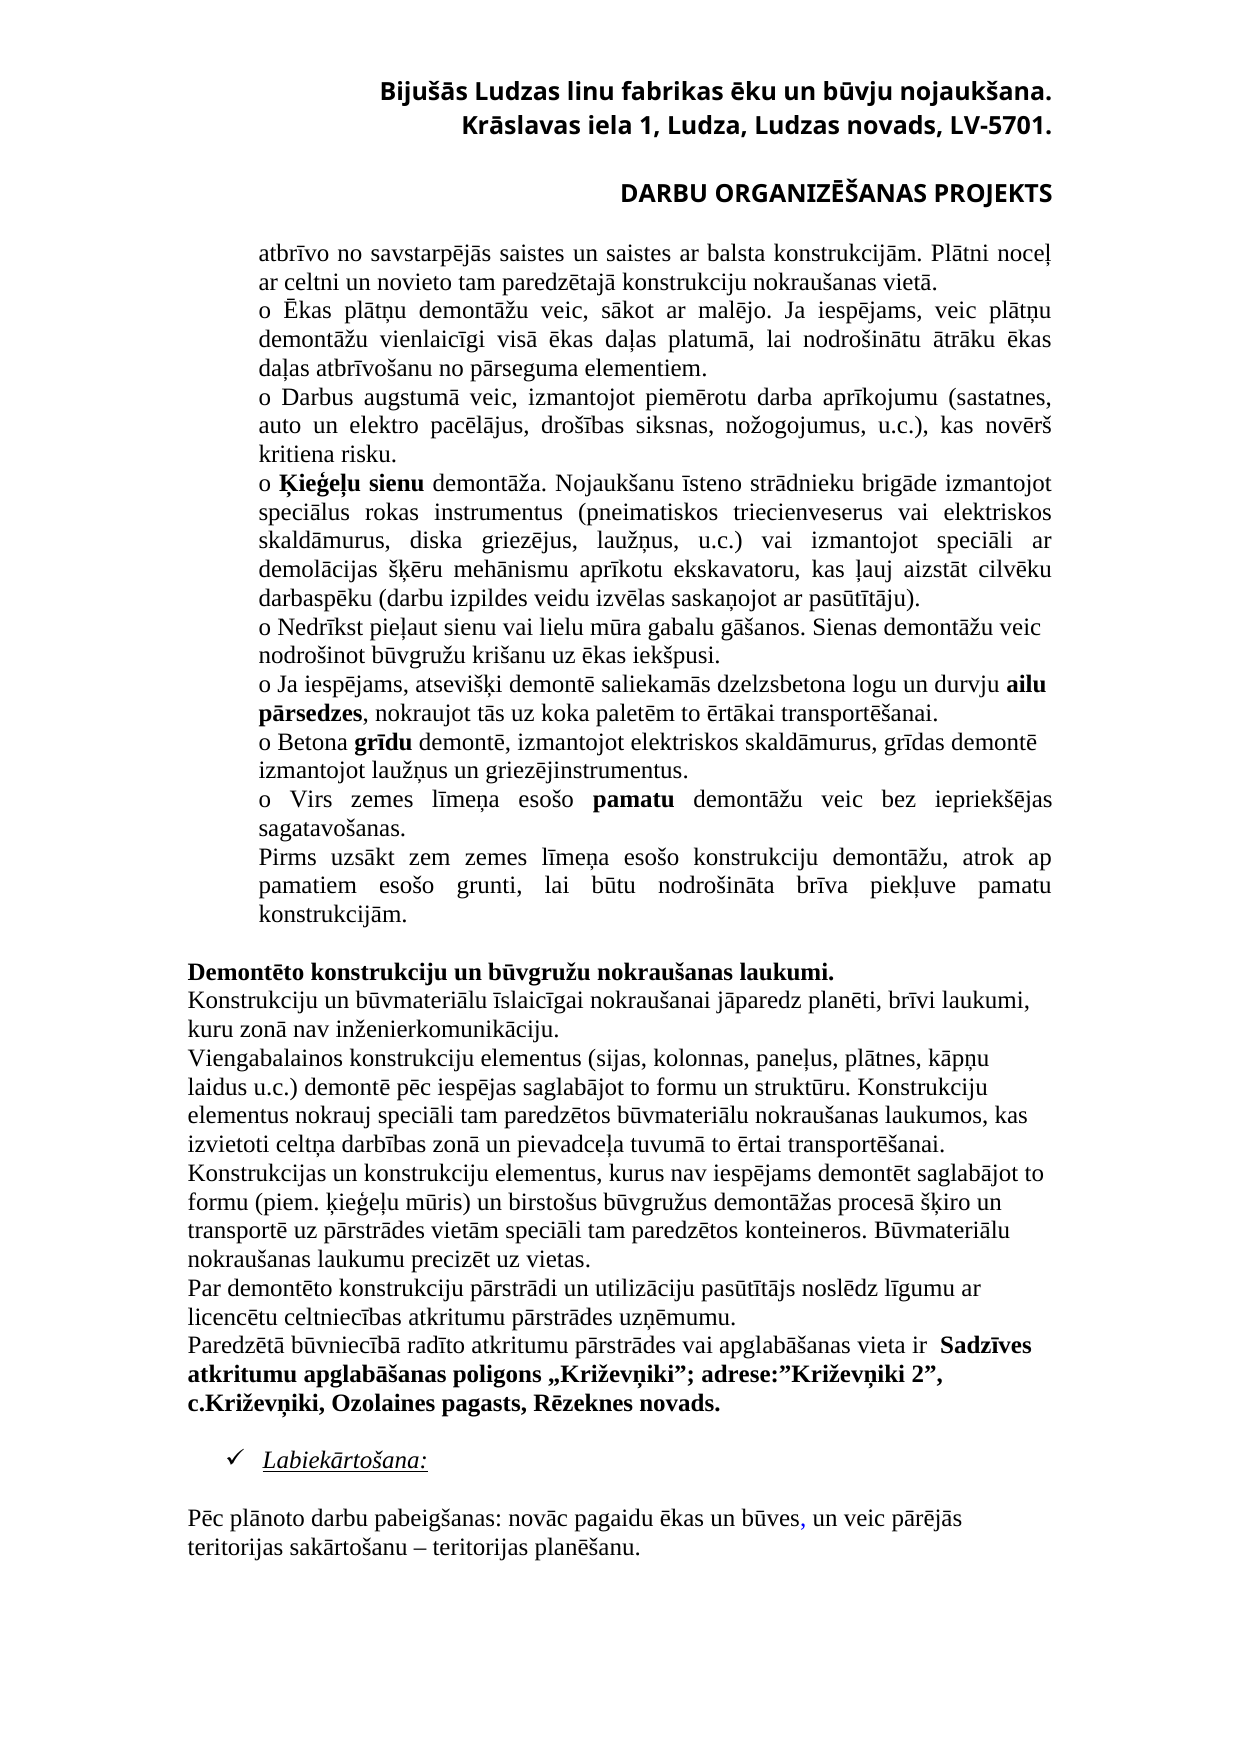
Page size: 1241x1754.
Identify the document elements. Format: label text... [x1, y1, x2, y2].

text o Virs zemes līmeņa esošo pamatu demontāžu veic bez iepriekšējas sagatavošanas. [258, 784, 1053, 842]
text Viengabalainos konstrukciju elementus (sijas, kolonnas, paneļus, plātnes, kāpņu laidus u.c.) demontē pēc iespējas saglabājot to formu un struktūru. Konstrukciju elementus nokrauj speciāli tam paredzētos būvmateriālu nokraušanas laukumos, kas izvietoti celtņa darbības zonā un pievadceļa tuvumā to ērtai transportēšanai. [187, 1043, 1053, 1158]
text o Betona grīdu demontē, izmantojot elektriskos skaldāmurus, grīdas demontē [258, 727, 1053, 756]
text Pirms uzsākt zem zemes līmeņa esošo konstrukciju demontāžu, atrok ap pamatiem esošo grunti, lai būtu nodrošināta brīva piekļuve pamatu konstrukcijām. [258, 842, 1053, 928]
text o Ēkas plātņu demontāžu veic, sākot ar malējo. Ja iespējams, veic plātņu demontāžu vienlaicīgi visā ēkas daļas platumā, lai nodrošinātu ātrāku ēkas daļas atbrīvošanu no pārseguma elementiem. [258, 296, 1053, 382]
text Paredzētā būvniecībā radīto atkritumu pārstrādes vai apglabāšanas vieta ir Sadzīves atkritumu apglabāšanas poligons „Križevņiki”; adrese:”Križevņiki 2”, c.Križevņiki, Ozolaines pagasts, Rēzeknes novads. [187, 1331, 1053, 1417]
text Konstrukcijas un konstrukciju elementus, kurus nav iespējams demontēt saglabājot to formu (piem. ķieģeļu mūris) un birstošus būvgružus demontāžas procesā šķiro un transportē uz pārstrādes vietām speciāli tam paredzētos konteineros. Būvmateriālu nokraušanas laukumu precizēt uz vietas. [187, 1158, 1053, 1273]
text Par demontēto konstrukciju pārstrādi un utilizāciju pasūtītājs noslēdz līgumu ar licencētu celtniecības atkritumu pārstrādes uzņēmumu. [187, 1273, 1053, 1331]
text o Ķieģeļu sienu demontāža. Nojaukšanu īsteno strādnieku brigāde izmantojot speciālus rokas instrumentus (pneimatiskos triecienveserus vai elektriskos skaldāmurus, diska griezējus, laužņus, u.c.) vai izmantojot speciāli ar demolācijas šķēru mehānismu aprīkotu ekskavatoru, kas ļauj aizstāt cilvēku darbaspēku (darbu izpildes veidu izvēlas saskaņojot ar pasūtītāju). [258, 468, 1053, 612]
text Konstrukciju un būvmateriālu īslaicīgai nokraušanai jāparedz planēti, brīvi laukumi, kuru zonā nav inženierkomunikāciju. [187, 986, 1053, 1043]
text o Nedrīkst pieļaut sienu vai lielu mūra gabalu gāšanos. Sienas demontāžu veic [258, 612, 1053, 641]
text Pēc plānoto darbu pabeigšanas: novāc pagaidu ēkas un būves, un veic pārējās teritorijas sakārtošanu – teritorijas planēšanu. [187, 1503, 1053, 1561]
list Labiekārtošana: [225, 1446, 1053, 1474]
text o Darbus augstumā veic, izmantojot piemērotu darba aprīkojumu (sastatnes, auto un elektro pacēlājus, drošības siksnas, nožogojumus, u.c.), kas novērš kritiena risku. [258, 382, 1053, 468]
text Demontēto konstrukciju un būvgružu nokraušanas laukumi. [187, 957, 1053, 986]
text nodrošinot būvgružu krišanu uz ēkas iekšpusi. [258, 641, 1053, 669]
text o Ja iespējams, atsevišķi demontē saliekamās dzelzsbetona logu un durvju ailu [258, 669, 1053, 698]
text pārsedzes, nokraujot tās uz koka paletēm to ērtākai transportēšanai. [258, 698, 1053, 727]
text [258, 238, 1053, 296]
text izmantojot laužņus un griezējinstrumentus. [258, 756, 1053, 784]
